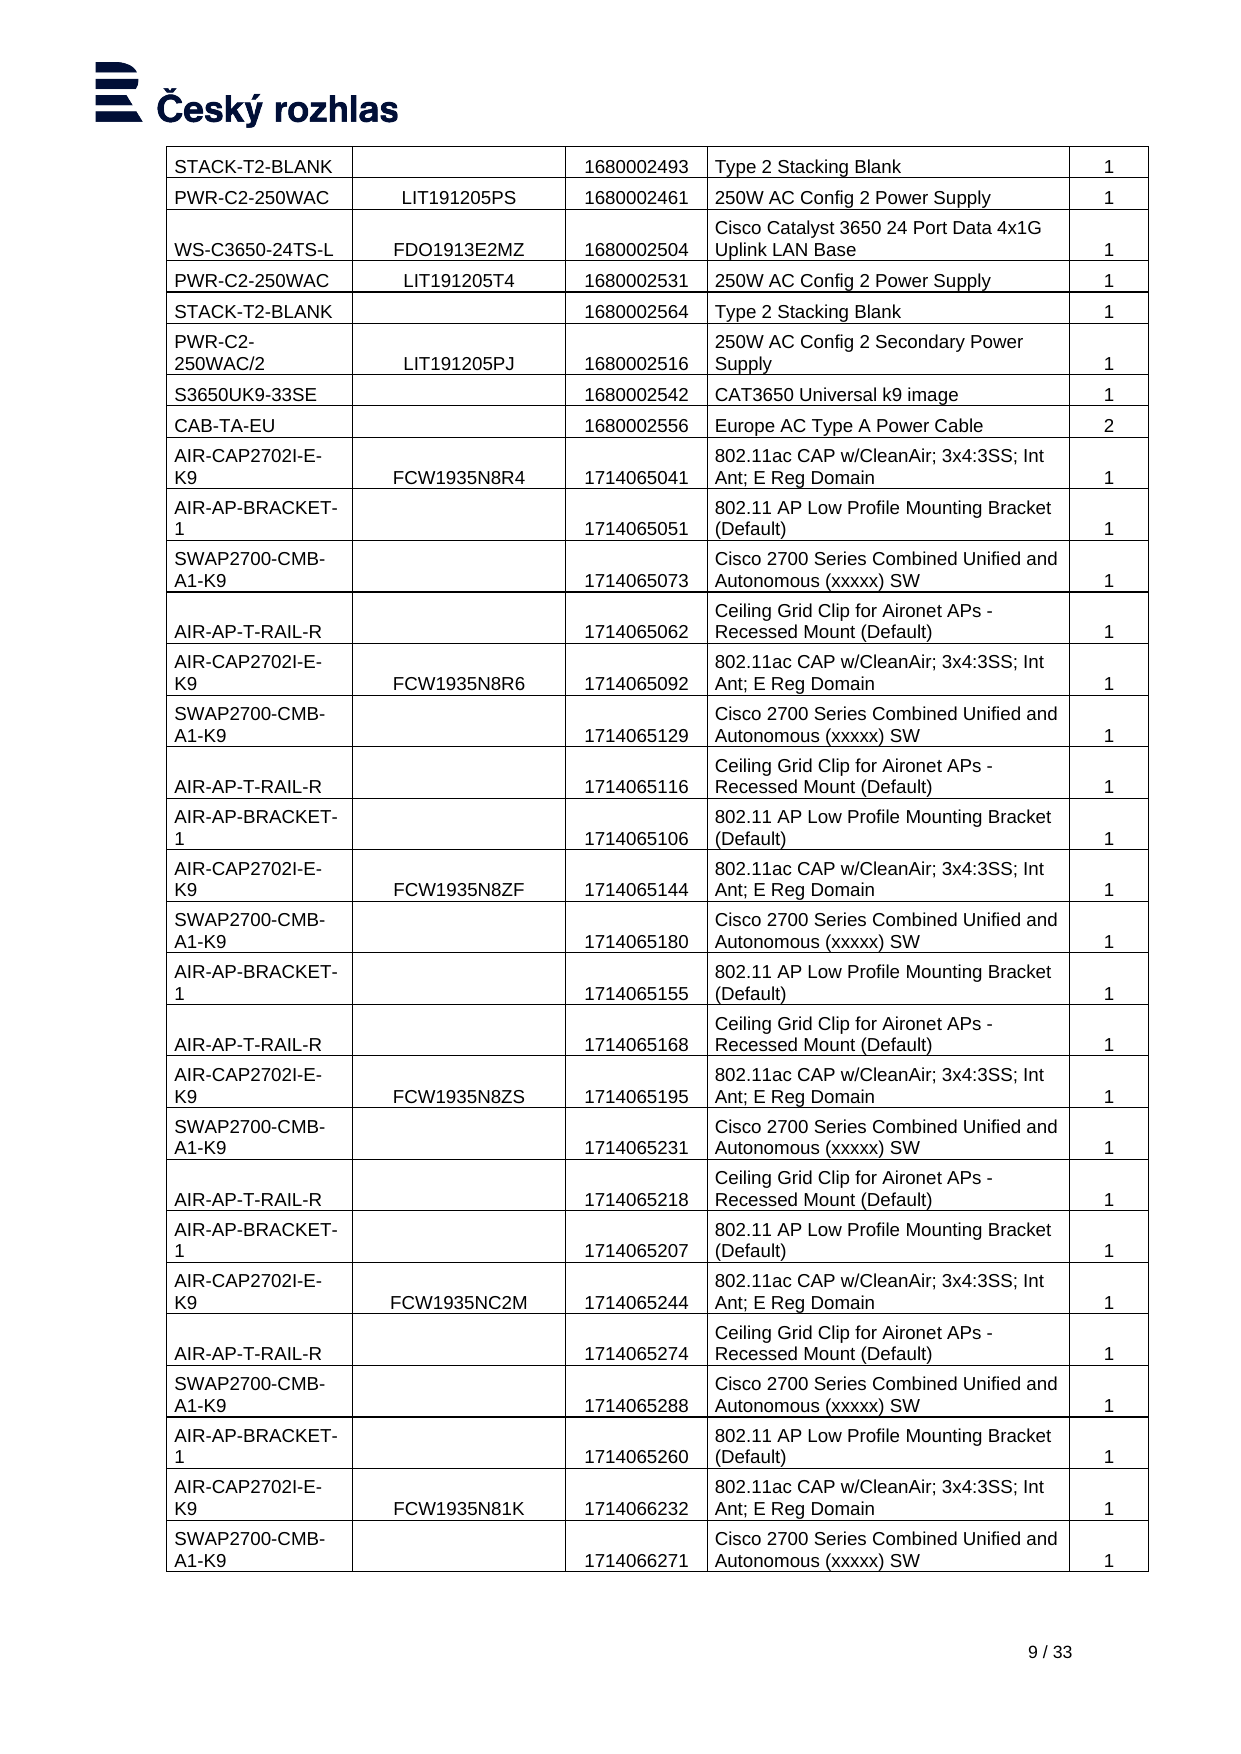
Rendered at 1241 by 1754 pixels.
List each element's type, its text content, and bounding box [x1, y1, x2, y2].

table_cell STACK-T2-BLANK [167, 293, 352, 323]
table_cell 1 [1070, 1521, 1148, 1571]
table_cell [353, 696, 565, 746]
table_cell 1714065288 [566, 1366, 707, 1416]
table_cell 1 [1070, 261, 1148, 291]
table_cell [353, 593, 565, 643]
table_cell 1680002516 [566, 324, 707, 374]
table_cell 802.11 AP Low Profile Mounting Bracket (Default) [708, 1211, 1069, 1262]
table_cell [353, 1108, 565, 1158]
table_cell S3650UK9-33SE [167, 375, 352, 405]
table_cell PWR-C2-250WAC [167, 261, 352, 291]
table_cell [353, 902, 565, 952]
table_cell 1 [1070, 747, 1148, 798]
table_cell [353, 1005, 565, 1055]
table_cell 1 [1070, 1263, 1148, 1313]
table_cell [353, 953, 565, 1004]
table_cell PWR-C2-250WAC [167, 178, 352, 208]
table_cell 802.11ac CAP w/CleanAir; 3x4:3SS; Int Ant; E Reg Domain [708, 644, 1069, 694]
table_cell [353, 1366, 565, 1416]
table_cell [353, 747, 565, 798]
table_cell [353, 489, 565, 540]
table_cell Cisco 2700 Series Combined Unified and Autonomous (xxxxx) SW [708, 541, 1069, 591]
table_cell 1714065106 [566, 799, 707, 849]
table_cell 1714065274 [566, 1314, 707, 1365]
table_cell 1714066271 [566, 1521, 707, 1571]
table_cell 1 [1070, 324, 1148, 374]
table_cell Cisco 2700 Series Combined Unified and Autonomous (xxxxx) SW [708, 1108, 1069, 1158]
table_cell 1 [1070, 1314, 1148, 1365]
table_cell Cisco 2700 Series Combined Unified and Autonomous (xxxxx) SW [708, 696, 1069, 746]
table_cell FCW1935NC2M [353, 1263, 565, 1313]
table_cell AIR-CAP2702I-E-K9 [167, 1263, 352, 1313]
table_cell [353, 1418, 565, 1468]
picture [95, 62, 398, 128]
table_cell Cisco 2700 Series Combined Unified and Autonomous (xxxxx) SW [708, 902, 1069, 952]
table_cell 1714065180 [566, 902, 707, 952]
table_cell 1 [1070, 1005, 1148, 1055]
table_cell LIT191205PJ [353, 324, 565, 374]
table_cell 1680002493 [566, 147, 707, 177]
table_cell 1 [1070, 541, 1148, 591]
table_cell Ceiling Grid Clip for Aironet APs - Recessed Mount (Default) [708, 747, 1069, 798]
table_cell Ceiling Grid Clip for Aironet APs - Recessed Mount (Default) [708, 593, 1069, 643]
table_cell 1714065073 [566, 541, 707, 591]
table_cell [353, 1211, 565, 1262]
table_cell 1 [1070, 210, 1148, 260]
table_cell 1714065260 [566, 1418, 707, 1468]
table_cell 1 [1070, 953, 1148, 1004]
table_cell 1 [1070, 1418, 1148, 1468]
table_cell AIR-AP-BRACKET-1 [167, 953, 352, 1004]
table_cell 250W AC Config 2 Power Supply [708, 178, 1069, 208]
table_cell [353, 375, 565, 405]
table_cell AIR-CAP2702I-E-K9 [167, 850, 352, 901]
table_cell 1714065168 [566, 1005, 707, 1055]
table_cell Cisco 2700 Series Combined Unified and Autonomous (xxxxx) SW [708, 1521, 1069, 1571]
table_cell STACK-T2-BLANK [167, 147, 352, 177]
table_cell Type 2 Stacking Blank [708, 147, 1069, 177]
table_cell 1680002531 [566, 261, 707, 291]
table_cell 1714065051 [566, 489, 707, 540]
table_cell 1 [1070, 489, 1148, 540]
table_cell 1714065129 [566, 696, 707, 746]
table_cell AIR-CAP2702I-E-K9 [167, 1056, 352, 1107]
table_cell LIT191205T4 [353, 261, 565, 291]
table_cell 1680002564 [566, 293, 707, 323]
table_cell 802.11ac CAP w/CleanAir; 3x4:3SS; Int Ant; E Reg Domain [708, 1056, 1069, 1107]
table_cell AIR-AP-BRACKET-1 [167, 1211, 352, 1262]
table_cell FCW1935N8ZF [353, 850, 565, 901]
table_cell [353, 799, 565, 849]
table_cell 1 [1070, 593, 1148, 643]
table_cell SWAP2700-CMB-A1-K9 [167, 902, 352, 952]
table_cell 1 [1070, 850, 1148, 901]
table_cell PWR-C2-250WAC/2 [167, 324, 352, 374]
table_cell 1714066232 [566, 1469, 707, 1519]
table_cell 1714065144 [566, 850, 707, 901]
table_cell 1680002504 [566, 210, 707, 260]
table_cell Europe AC Type A Power Cable [708, 406, 1069, 437]
table_cell 1 [1070, 438, 1148, 488]
table_cell 1714065092 [566, 644, 707, 694]
table_cell 1 [1070, 696, 1148, 746]
table_cell 1714065116 [566, 747, 707, 798]
table_cell 1 [1070, 799, 1148, 849]
table_cell AIR-CAP2702I-E-K9 [167, 644, 352, 694]
table_cell 1 [1070, 902, 1148, 952]
table_cell 2 [1070, 406, 1148, 437]
table_cell 1714065155 [566, 953, 707, 1004]
table_cell 1714065041 [566, 438, 707, 488]
table_cell Cisco Catalyst 3650 24 Port Data 4x1G Uplink LAN Base [708, 210, 1069, 260]
table_cell 250W AC Config 2 Secondary Power Supply [708, 324, 1069, 374]
table_cell AIR-AP-T-RAIL-R [167, 747, 352, 798]
table_cell 1 [1070, 1056, 1148, 1107]
table_cell [353, 1521, 565, 1571]
table_cell 1714065062 [566, 593, 707, 643]
table_cell Cisco 2700 Series Combined Unified and Autonomous (xxxxx) SW [708, 1366, 1069, 1416]
table_cell 1 [1070, 1211, 1148, 1262]
table_cell AIR-CAP2702I-E-K9 [167, 438, 352, 488]
table_cell AIR-AP-T-RAIL-R [167, 593, 352, 643]
table_cell FDO1913E2MZ [353, 210, 565, 260]
table_cell 1714065195 [566, 1056, 707, 1107]
table_cell 1714065207 [566, 1211, 707, 1262]
table_cell AIR-AP-BRACKET-1 [167, 1418, 352, 1468]
table_cell LIT191205PS [353, 178, 565, 208]
table_cell 802.11 AP Low Profile Mounting Bracket (Default) [708, 799, 1069, 849]
table_cell 802.11ac CAP w/CleanAir; 3x4:3SS; Int Ant; E Reg Domain [708, 1469, 1069, 1519]
table_cell 1 [1070, 1160, 1148, 1210]
table_cell 1 [1070, 178, 1148, 208]
table_cell 1 [1070, 375, 1148, 405]
table_cell FCW1935N8R6 [353, 644, 565, 694]
table_cell 802.11 AP Low Profile Mounting Bracket (Default) [708, 953, 1069, 1004]
table_cell 802.11 AP Low Profile Mounting Bracket (Default) [708, 489, 1069, 540]
table_cell 802.11ac CAP w/CleanAir; 3x4:3SS; Int Ant; E Reg Domain [708, 1263, 1069, 1313]
table_cell [353, 541, 565, 591]
table_cell 1714065218 [566, 1160, 707, 1210]
table_cell 1680002542 [566, 375, 707, 405]
table_cell 802.11 AP Low Profile Mounting Bracket (Default) [708, 1418, 1069, 1468]
table_cell [353, 1314, 565, 1365]
table_cell 1680002556 [566, 406, 707, 437]
table_cell 1714065244 [566, 1263, 707, 1313]
table_cell AIR-AP-BRACKET-1 [167, 799, 352, 849]
table_cell FCW1935N8R4 [353, 438, 565, 488]
table_cell Ceiling Grid Clip for Aironet APs - Recessed Mount (Default) [708, 1160, 1069, 1210]
table_cell 1 [1070, 147, 1148, 177]
table_cell AIR-CAP2702I-E-K9 [167, 1469, 352, 1519]
table_cell 1680002461 [566, 178, 707, 208]
table_cell SWAP2700-CMB-A1-K9 [167, 696, 352, 746]
table_cell AIR-AP-BRACKET-1 [167, 489, 352, 540]
table_cell SWAP2700-CMB-A1-K9 [167, 1108, 352, 1158]
table_cell CAB-TA-EU [167, 406, 352, 437]
table_cell [353, 1160, 565, 1210]
table_cell 1 [1070, 1366, 1148, 1416]
table_cell WS-C3650-24TS-L [167, 210, 352, 260]
table_cell FCW1935N8ZS [353, 1056, 565, 1107]
table_cell Type 2 Stacking Blank [708, 293, 1069, 323]
table_cell SWAP2700-CMB-A1-K9 [167, 1521, 352, 1571]
table_cell Ceiling Grid Clip for Aironet APs - Recessed Mount (Default) [708, 1314, 1069, 1365]
table_cell 1 [1070, 644, 1148, 694]
table_cell [353, 406, 565, 437]
table_cell AIR-AP-T-RAIL-R [167, 1314, 352, 1365]
table_cell 802.11ac CAP w/CleanAir; 3x4:3SS; Int Ant; E Reg Domain [708, 850, 1069, 901]
table_cell AIR-AP-T-RAIL-R [167, 1160, 352, 1210]
table_cell FCW1935N81K [353, 1469, 565, 1519]
table_cell CAT3650 Universal k9 image [708, 375, 1069, 405]
table_cell 1 [1070, 1469, 1148, 1519]
table_cell 1714065231 [566, 1108, 707, 1158]
table_cell SWAP2700-CMB-A1-K9 [167, 541, 352, 591]
table_cell [353, 293, 565, 323]
table_cell 802.11ac CAP w/CleanAir; 3x4:3SS; Int Ant; E Reg Domain [708, 438, 1069, 488]
table_cell 250W AC Config 2 Power Supply [708, 261, 1069, 291]
table_cell SWAP2700-CMB-A1-K9 [167, 1366, 352, 1416]
table_cell AIR-AP-T-RAIL-R [167, 1005, 352, 1055]
table_cell 1 [1070, 293, 1148, 323]
table_cell 1 [1070, 1108, 1148, 1158]
table_cell [353, 147, 565, 177]
table_cell Ceiling Grid Clip for Aironet APs - Recessed Mount (Default) [708, 1005, 1069, 1055]
